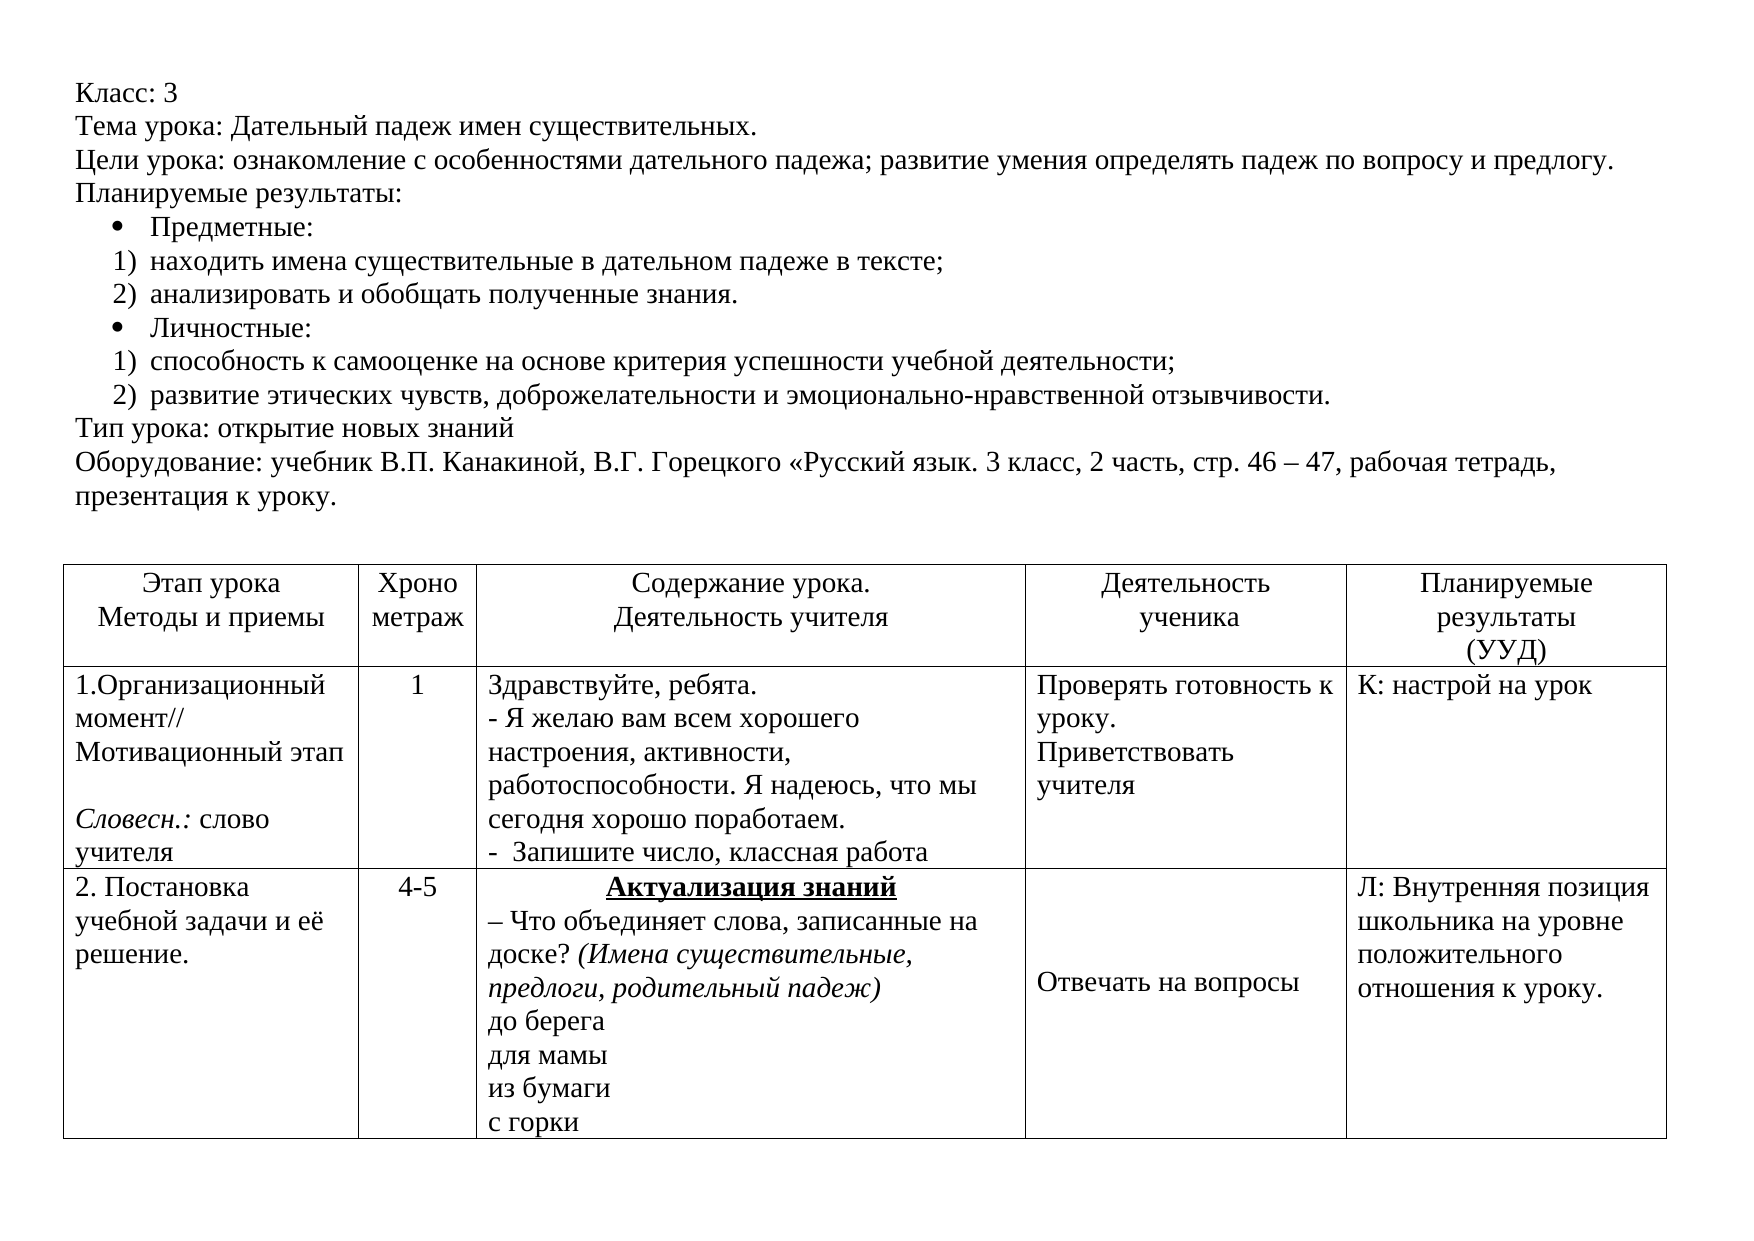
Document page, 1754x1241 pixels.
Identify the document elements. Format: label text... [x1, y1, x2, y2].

table_cell 4-5 [359, 869, 476, 1137]
table_header Деятельность ученика [1026, 565, 1346, 666]
text Класс: 3 [75, 75, 1679, 108]
table_header Содержание урока. Деятельность учителя [477, 565, 1025, 666]
text Цели урока: ознакомление с особенностями дательного падежа; развитие умения определять падеж по вопросу и предлогу. [75, 142, 1679, 176]
text Тема урока: Дательный падеж имен существительных. [75, 108, 1679, 142]
text Тип урока: открытие новых знаний [75, 411, 1679, 444]
list Предметные: [112, 209, 1679, 243]
list находить имена существительные в дательном падеже в тексте; [112, 243, 1679, 276]
text Планируемые результаты: [75, 176, 1679, 209]
list анализировать и обобщать полученные знания. [112, 276, 1679, 310]
table_cell Проверять готовность к уроку. Приветствовать учителя [1026, 667, 1346, 868]
list Личностные: [112, 310, 1679, 343]
table_cell 1 [359, 667, 476, 868]
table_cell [64, 869, 358, 1137]
table_cell Здравствуйте, ребята. - Я желаю вам всем хорошего настроения, активности, работоспособности. Я надеюсь, что мы сегодня хорошо поработаем. - Запишите число, классная работа [477, 667, 1025, 868]
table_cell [1347, 869, 1666, 1137]
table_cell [477, 869, 1025, 1137]
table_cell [1026, 869, 1346, 1137]
table_cell К: настрой на урок [1347, 667, 1666, 868]
table_header Этап урока Методы и приемы [64, 565, 358, 666]
table_cell 1.Организационный момент// Мотивационный этап Словесн.: слово учителя [64, 667, 358, 868]
table_header Планируемые результаты (УУД) [1347, 565, 1666, 666]
list способность к самооценке на основе критерия успешности учебной деятельности; [112, 343, 1679, 377]
list развитие этических чувств, доброжелательности и эмоционально-нравственной отзывчивости. [112, 377, 1679, 411]
text Оборудование: учебник В.П. Канакиной, В.Г. Горецкого «Русский язык. 3 класс, 2 часть, стр. 46 – 47, рабочая тетрадь, презентация к уроку. [75, 444, 1679, 511]
table_header Хроно метраж [359, 565, 476, 666]
